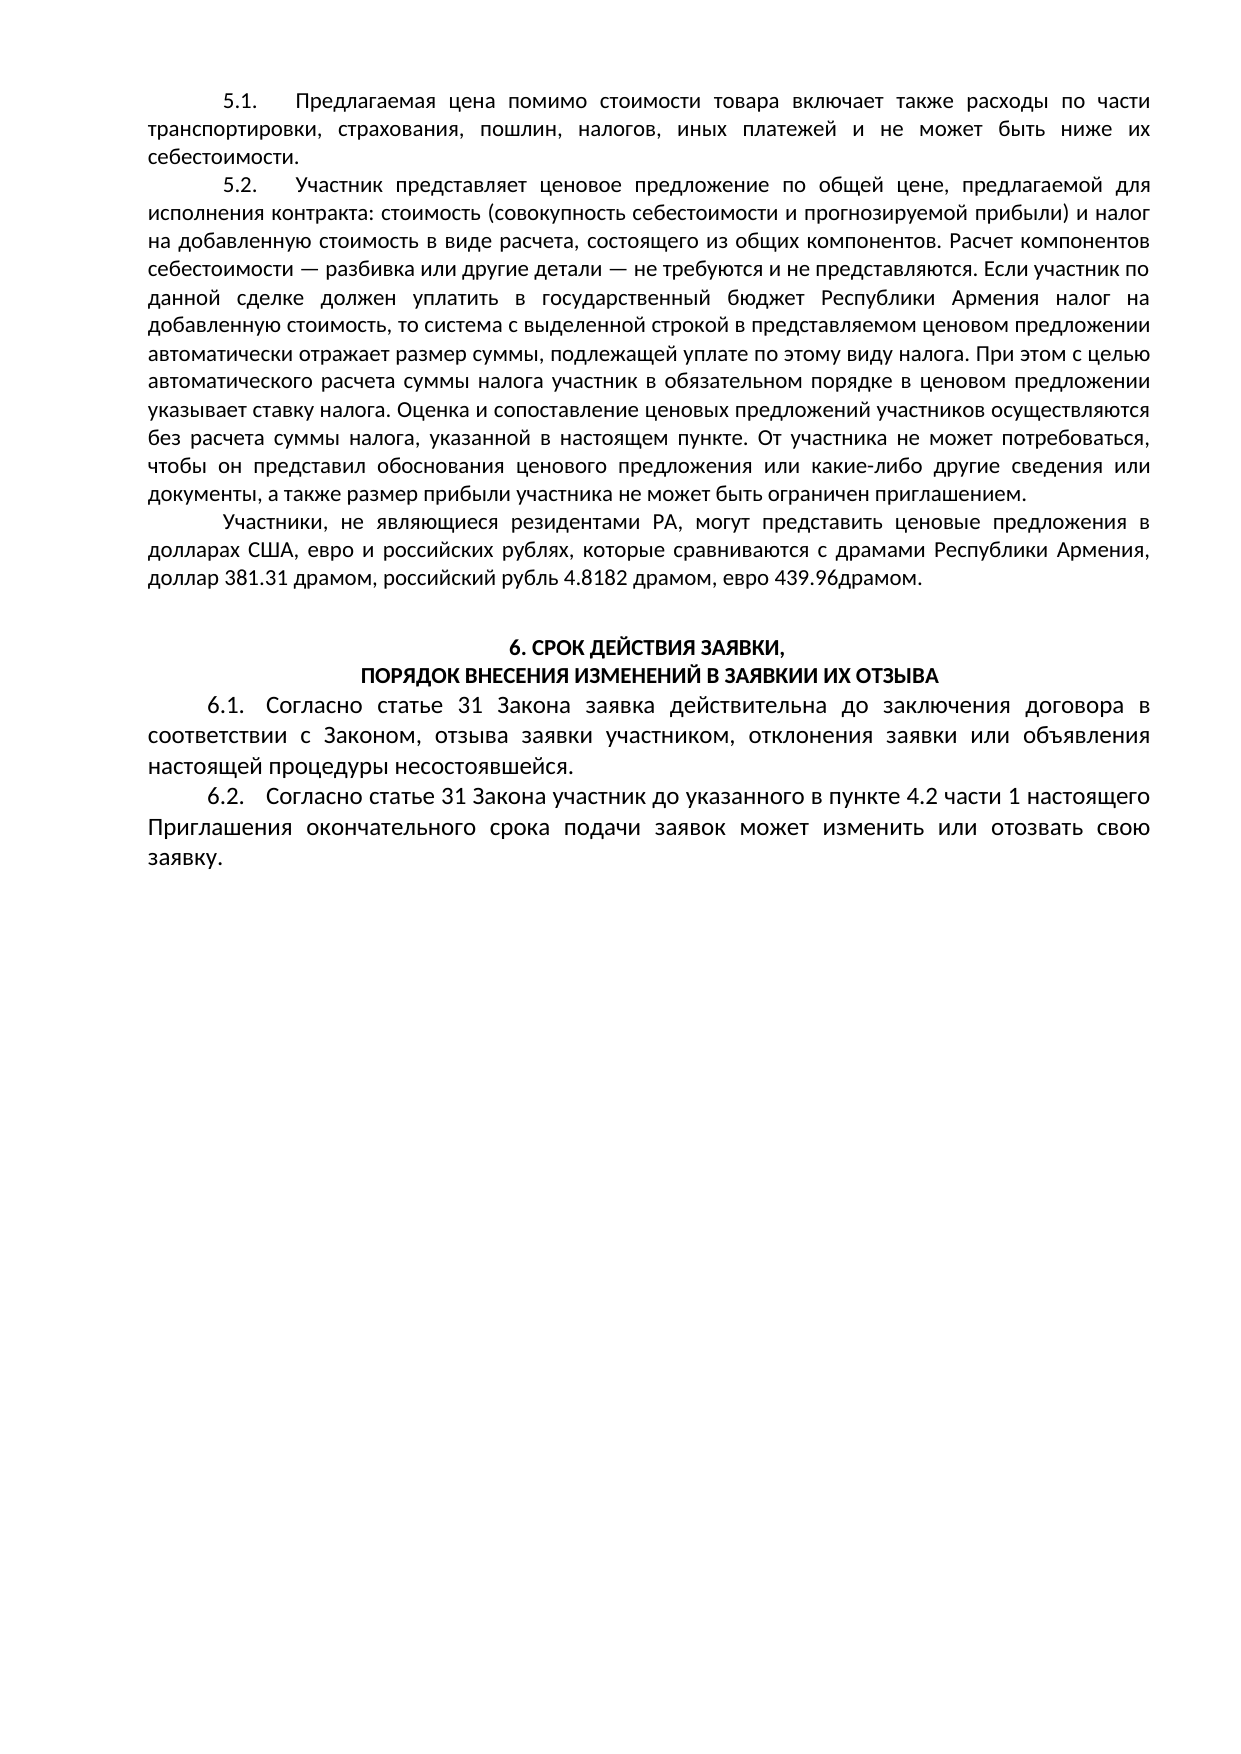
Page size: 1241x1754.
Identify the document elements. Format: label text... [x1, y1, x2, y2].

text 6.1. Согласно статье 31 Закона заявка действительна до заключения договора в соответствии с Законом, отзыва заявки участником, отклонения заявки или объявления настоящей процедуры несостоявшейся. [148, 689, 1152, 780]
text 5.1. Предлагаемая цена помимо стоимости товара включает также расходы по части транспортировки, страхования, пошлин, налогов, иных платежей и не может быть ниже их себестоимости. [148, 86, 1152, 171]
text Участники, не являющиеся резидентами РА, могут представить ценовые предложения в долларах США, евро и российских рублях, которые сравниваются с драмами Республики Армения, доллар 381.31 драмом, российский рубль 4.8182 драмом, евро 439.96драмом. [148, 507, 1152, 591]
text 6. СРОК ДЕЙСТВИЯ ЗАЯВКИ, ПОРЯДОК ВНЕСЕНИЯ ИЗМЕНЕНИЙ В ЗАЯВКИИ ИХ ОТЗЫВА [207, 633, 1093, 689]
text 6.2. Согласно статье 31 Закона участник до указанного в пункте 4.2 части 1 настоящего Приглашения окончательного срока подачи заявок может изменить или отозвать свою заявку. [148, 780, 1152, 872]
text 5.2. Участник представляет ценовое предложение по общей цене, предлагаемой для исполнения контракта: стоимость (совокупность себестоимости и прогнозируемой прибыли) и налог на добавленную стоимость в виде расчета, состоящего из общих компонентов. Расчет компонентов себестоимости — разбивка или другие детали — не требуются и не представляются. Если участник по данной сделке должен уплатить в государственный бюджет Республики Армения налог на добавленную стоимость, то система с выделенной строкой в представляемом ценовом предложении автоматически отражает размер суммы, подлежащей уплате по этому виду налога. При этом с целью автоматического расчета суммы налога участник в обязательном порядке в ценовом предложении указывает ставку налога. Оценка и сопоставление ценовых предложений участников осуществляются без расчета суммы налога, указанной в настоящем пункте. От участника не может потребоваться, чтобы он представил обоснования ценового предложения или какие-либо другие сведения или документы, а также размер прибыли участника не может быть ограничен приглашением. [148, 171, 1152, 507]
